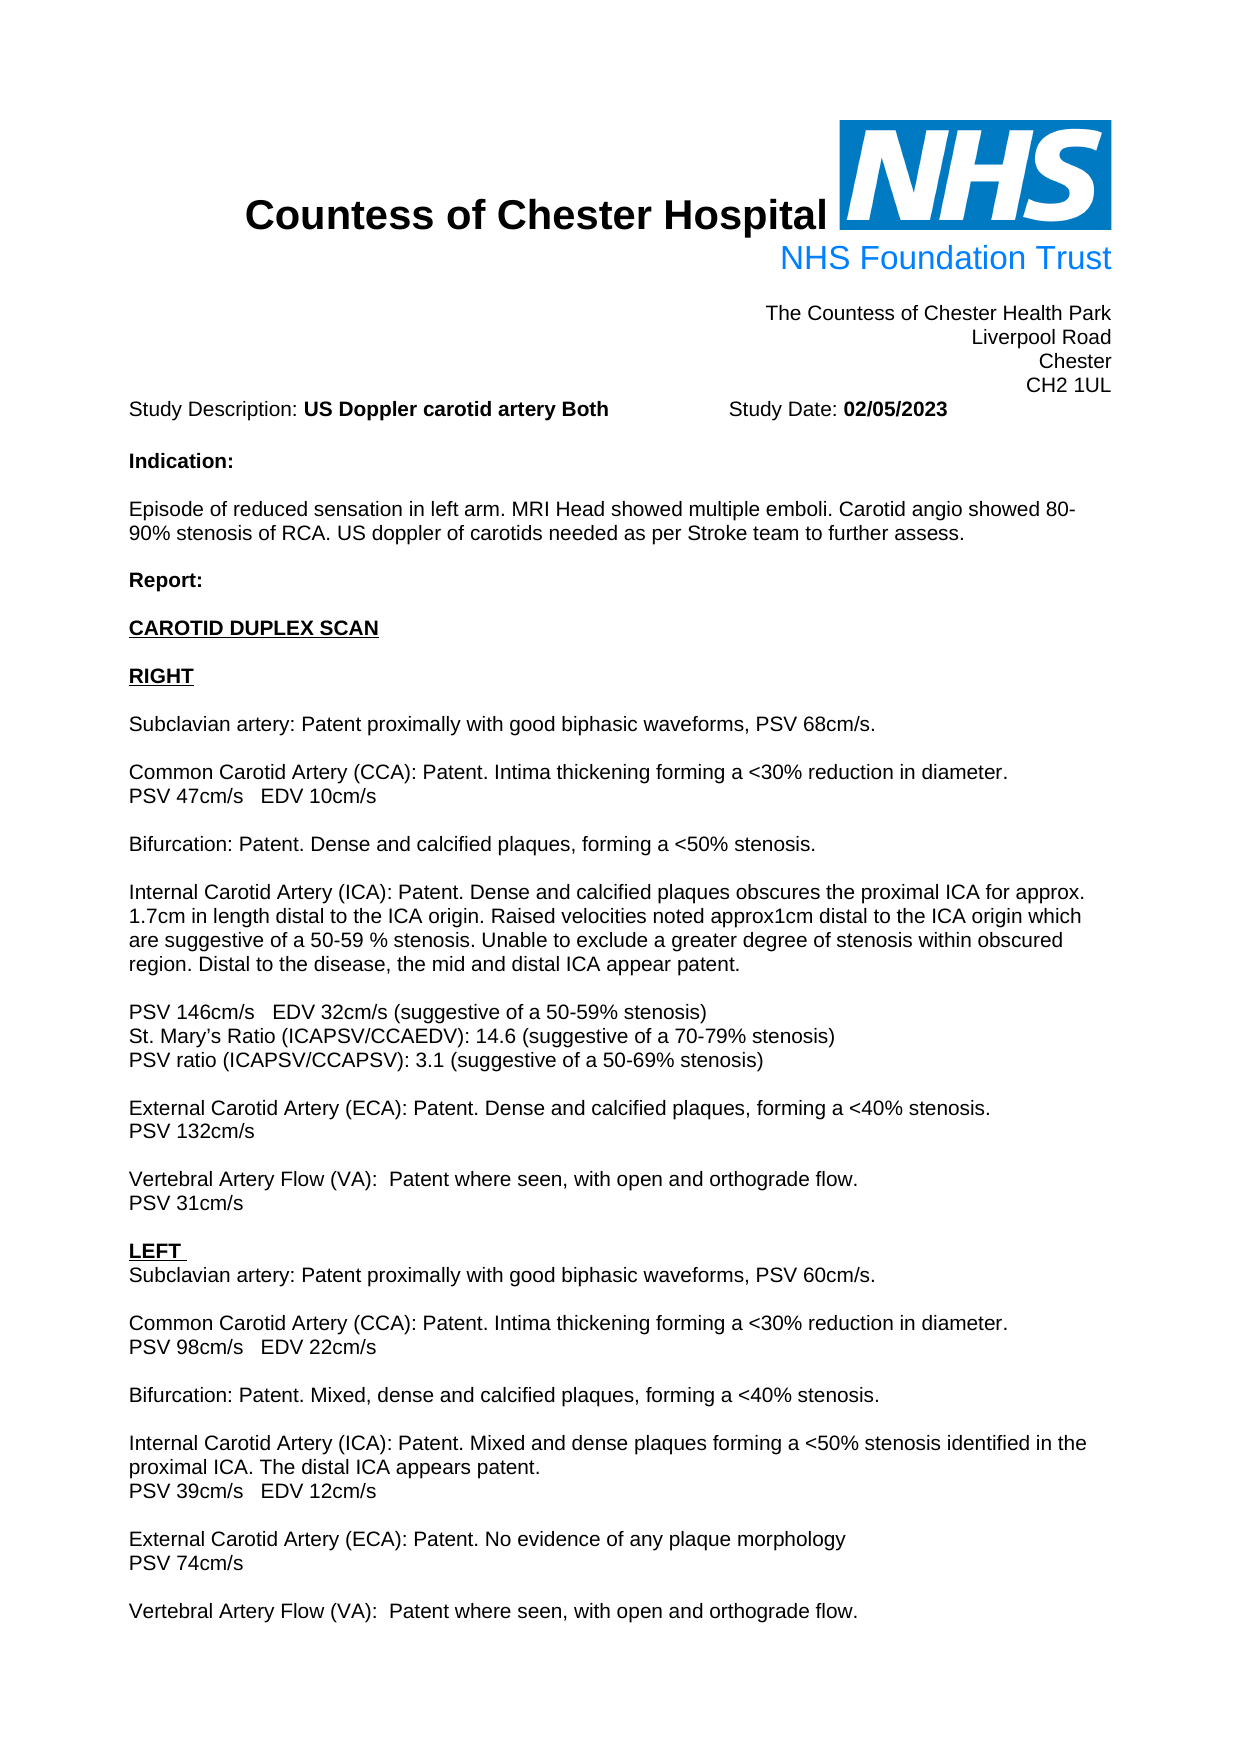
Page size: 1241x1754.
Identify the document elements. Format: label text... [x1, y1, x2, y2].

text PSV 74cm/s [129, 1551, 1111, 1574]
text Liverpool Road [129, 325, 1111, 349]
text Internal Carotid Artery (ICA): Patent. Dense and calcified plaques obscures the proximal ICA for approx. 1.7cm in length distal to the ICA origin. Raised velocities noted approx1cm distal to the ICA origin which are suggestive of a 50-59 % stenosis. Unable to exclude a greater degree of stenosis within obscured region. Distal to the disease, the mid and distal ICA appear patent. [129, 880, 1111, 976]
text RIGHT [129, 664, 1111, 688]
text PSV 47cm/s EDV 10cm/s [129, 784, 1111, 808]
text PSV 146cm/s EDV 32cm/s (suggestive of a 50-59% stenosis) [129, 999, 1111, 1023]
text Vertebral Artery Flow (VA): Patent where seen, with open and orthograde flow. [129, 1167, 1111, 1191]
text External Carotid Artery (ECA): Patent. Dense and calcified plaques, forming a <40% stenosis. [129, 1095, 1111, 1119]
text Report: [129, 568, 1111, 592]
text PSV ratio (ICAPSV/CCAPSV): 3.1 (suggestive of a 50-69% stenosis) [129, 1047, 1111, 1071]
text External Carotid Artery (ECA): Patent. No evidence of any plaque morphology [129, 1527, 1111, 1551]
text NHS Foundation Trust [129, 238, 1111, 277]
text PSV 31cm/s [129, 1191, 1111, 1215]
text The Countess of Chester Health Park [129, 301, 1111, 325]
text Subclavian artery: Patent proximally with good biphasic waveforms, PSV 68cm/s. [129, 712, 1111, 736]
text CAROTID DUPLEX SCAN [129, 616, 1111, 640]
text Vertebral Artery Flow (VA): Patent where seen, with open and orthograde flow. [129, 1598, 1111, 1622]
text Indication: [129, 448, 1111, 472]
text PSV 132cm/s [129, 1119, 1111, 1143]
text Episode of reduced sensation in left arm. MRI Head showed multiple emboli. Carotid angio showed 80-90% stenosis of RCA. US doppler of carotids needed as per Stroke team to further assess. [129, 496, 1111, 544]
text LEFT [129, 1239, 1111, 1263]
text Bifurcation: Patent. Dense and calcified plaques, forming a <50% stenosis. [129, 832, 1111, 856]
text Bifurcation: Patent. Mixed, dense and calcified plaques, forming a <40% stenosis. [129, 1383, 1111, 1407]
text Study Description: US Doppler carotid artery Both Study Date: 02/05/2023 [129, 397, 1111, 421]
text Chester [129, 349, 1111, 373]
text Countess of Chester Hospital [129, 121, 1111, 238]
text CH2 1UL [129, 373, 1111, 397]
text Internal Carotid Artery (ICA): Patent. Mixed and dense plaques forming a <50% stenosis identified in the proximal ICA. The distal ICA appears patent. [129, 1431, 1111, 1479]
text Common Carotid Artery (CCA): Patent. Intima thickening forming a <30% reduction in diameter. [129, 760, 1111, 784]
text St. Mary’s Ratio (ICAPSV/CCAEDV): 14.6 (suggestive of a 70-79% stenosis) [129, 1023, 1111, 1047]
text PSV 98cm/s EDV 22cm/s [129, 1335, 1111, 1359]
text PSV 39cm/s EDV 12cm/s [129, 1479, 1111, 1503]
text Common Carotid Artery (CCA): Patent. Intima thickening forming a <30% reduction in diameter. [129, 1311, 1111, 1335]
text Subclavian artery: Patent proximally with good biphasic waveforms, PSV 60cm/s. [129, 1263, 1111, 1287]
